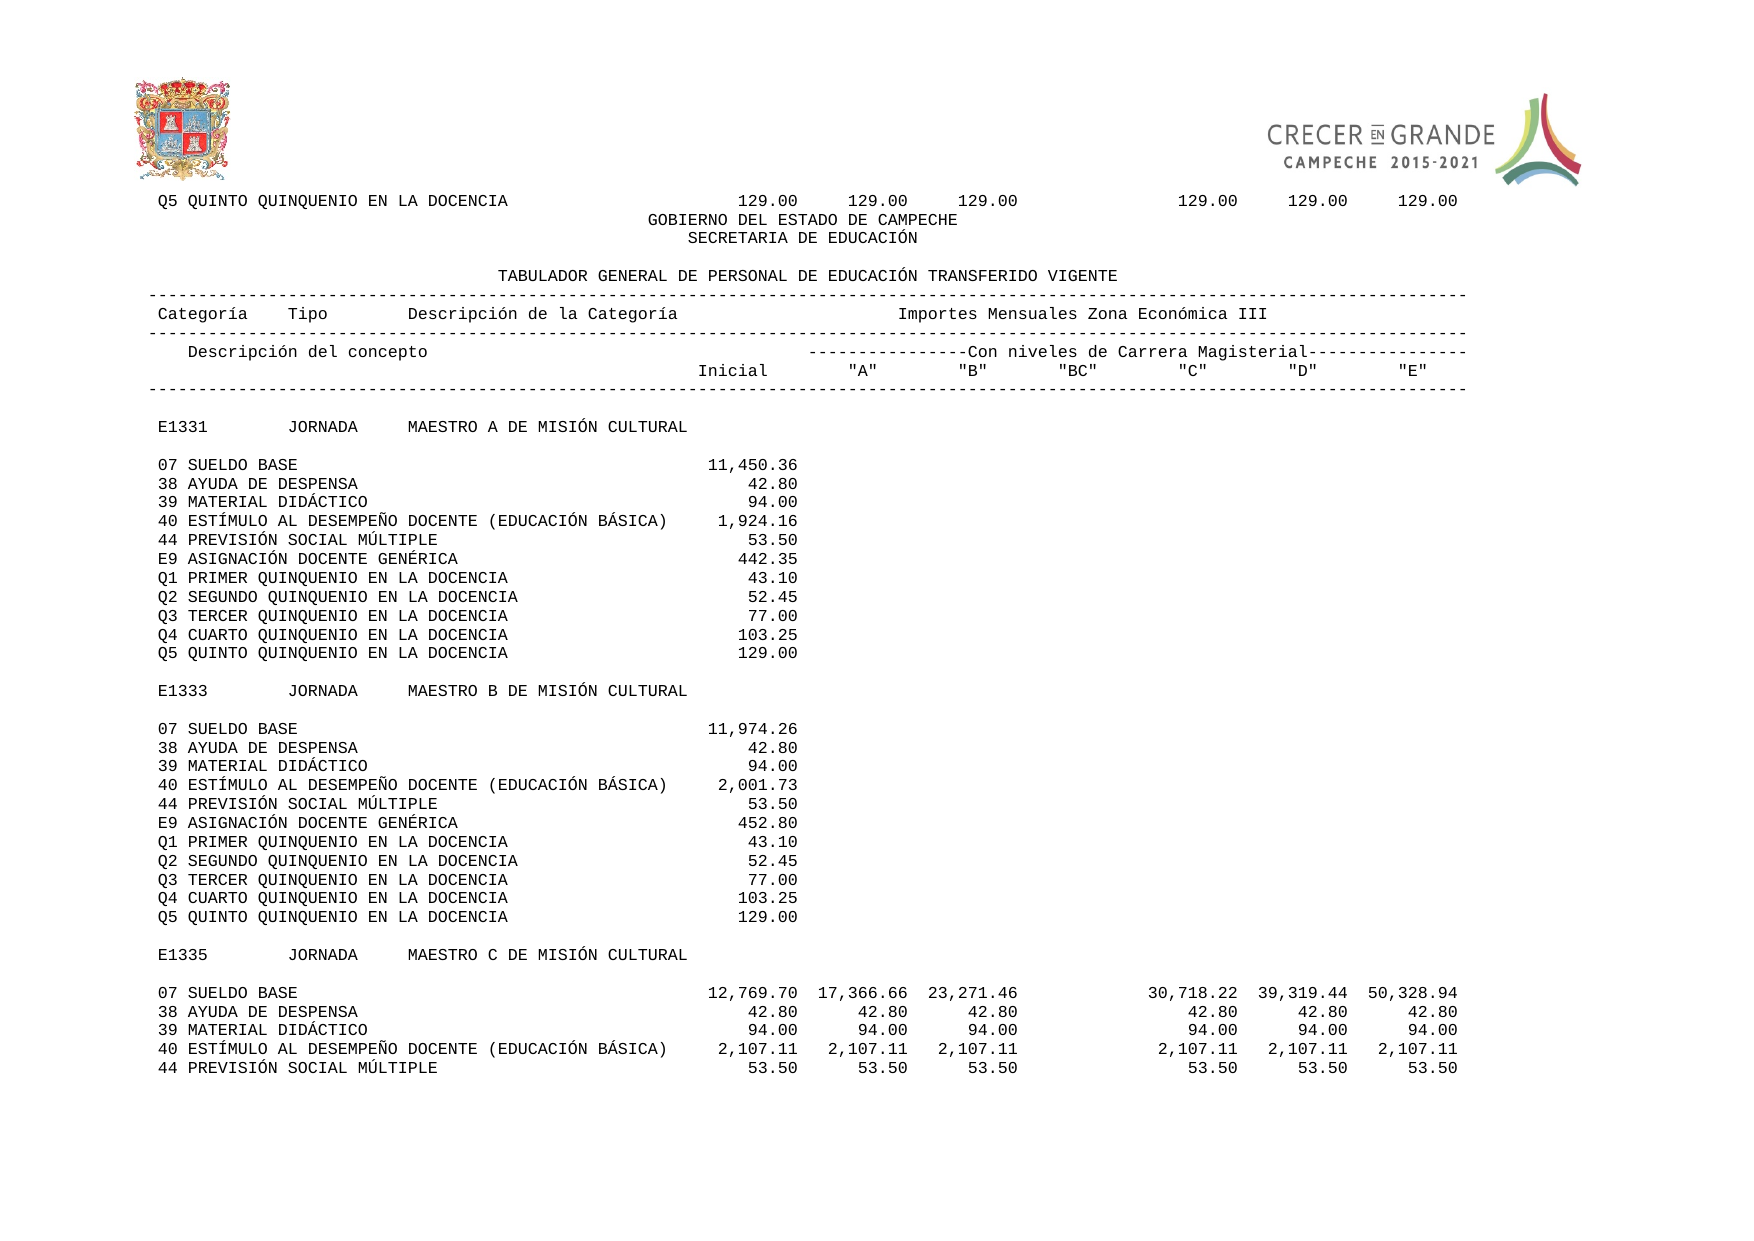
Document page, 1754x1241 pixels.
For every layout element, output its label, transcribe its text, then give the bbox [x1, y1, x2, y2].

text 39 MATERIAL DIDÁCTICO 94.00 [148, 758, 1606, 777]
text Q4 CUARTO QUINQUENIO EN LA DOCENCIA 103.25 [148, 890, 1606, 909]
text Categoría Tipo Descripción de la Categoría Importes Mensuales Zona Económica III [148, 306, 1606, 324]
text Q1 PRIMER QUINQUENIO EN LA DOCENCIA 43.10 [148, 569, 1606, 588]
text E1335 JORNADA MAESTRO C DE MISIÓN CULTURAL [148, 947, 1606, 965]
text Q2 SEGUNDO QUINQUENIO EN LA DOCENCIA 52.45 [148, 588, 1606, 607]
text E9 ASIGNACIÓN DOCENTE GENÉRICA 452.80 [148, 814, 1606, 833]
text 39 MATERIAL DIDÁCTICO 94.00 94.00 94.00 94.00 94.00 94.00 [148, 1022, 1606, 1041]
text SECRETARIA DE EDUCACIÓN [148, 230, 1606, 249]
text Q3 TERCER QUINQUENIO EN LA DOCENCIA 77.00 [148, 871, 1606, 890]
text Inicial "A" "B" "BC" "C" "D" "E" [148, 362, 1606, 381]
text Q1 PRIMER QUINQUENIO EN LA DOCENCIA 43.10 [148, 833, 1606, 852]
text 38 AYUDA DE DESPENSA 42.80 [148, 739, 1606, 758]
text E1331 JORNADA MAESTRO A DE MISIÓN CULTURAL [148, 419, 1606, 437]
text Q5 QUINTO QUINQUENIO EN LA DOCENCIA 129.00 129.00 129.00 129.00 129.00 129.00 GOBIERNO DEL ESTADO DE CAMPECHE [148, 192, 1606, 230]
text 44 PREVISIÓN SOCIAL MÚLTIPLE 53.50 53.50 53.50 53.50 53.50 53.50 [148, 1060, 1606, 1078]
text Q3 TERCER QUINQUENIO EN LA DOCENCIA 77.00 [148, 607, 1606, 626]
text Q5 QUINTO QUINQUENIO EN LA DOCENCIA 129.00 [148, 909, 1606, 928]
text Q5 QUINTO QUINQUENIO EN LA DOCENCIA 129.00 [148, 645, 1606, 664]
text 07 SUELDO BASE 12,769.70 17,366.66 23,271.46 30,718.22 39,319.44 50,328.94 [148, 984, 1606, 1003]
text 38 AYUDA DE DESPENSA 42.80 42.80 42.80 42.80 42.80 42.80 [148, 1003, 1606, 1022]
text E9 ASIGNACIÓN DOCENTE GENÉRICA 442.35 [148, 551, 1606, 569]
text 40 ESTÍMULO AL DESEMPEÑO DOCENTE (EDUCACIÓN BÁSICA) 1,924.16 [148, 513, 1606, 532]
text ------------------------------------------------------------------------------------------------------------------------------------ [148, 381, 1606, 400]
text Q4 CUARTO QUINQUENIO EN LA DOCENCIA 103.25 [148, 626, 1606, 645]
text E1333 JORNADA MAESTRO B DE MISIÓN CULTURAL [148, 683, 1606, 701]
text ------------------------------------------------------------------------------------------------------------------------------------ [148, 287, 1606, 306]
text 39 MATERIAL DIDÁCTICO 94.00 [148, 494, 1606, 513]
text 07 SUELDO BASE 11,450.36 [148, 456, 1606, 475]
text TABULADOR GENERAL DE PERSONAL DE EDUCACIÓN TRANSFERIDO VIGENTE [148, 268, 1606, 287]
text 44 PREVISIÓN SOCIAL MÚLTIPLE 53.50 [148, 796, 1606, 814]
picture [1262, 87, 1586, 190]
text 44 PREVISIÓN SOCIAL MÚLTIPLE 53.50 [148, 532, 1606, 551]
text 40 ESTÍMULO AL DESEMPEÑO DOCENTE (EDUCACIÓN BÁSICA) 2,001.73 [148, 777, 1606, 796]
text Q2 SEGUNDO QUINQUENIO EN LA DOCENCIA 52.45 [148, 852, 1606, 871]
picture [133, 77, 231, 181]
text 38 AYUDA DE DESPENSA 42.80 [148, 475, 1606, 494]
text ------------------------------------------------------------------------------------------------------------------------------------ [148, 324, 1606, 343]
text Descripción del concepto ----------------Con niveles de Carrera Magisterial---------------- [148, 343, 1606, 362]
text 07 SUELDO BASE 11,974.26 [148, 720, 1606, 739]
text 40 ESTÍMULO AL DESEMPEÑO DOCENTE (EDUCACIÓN BÁSICA) 2,107.11 2,107.11 2,107.11 2,107.11 2,107.11 2,107.11 [148, 1041, 1606, 1060]
